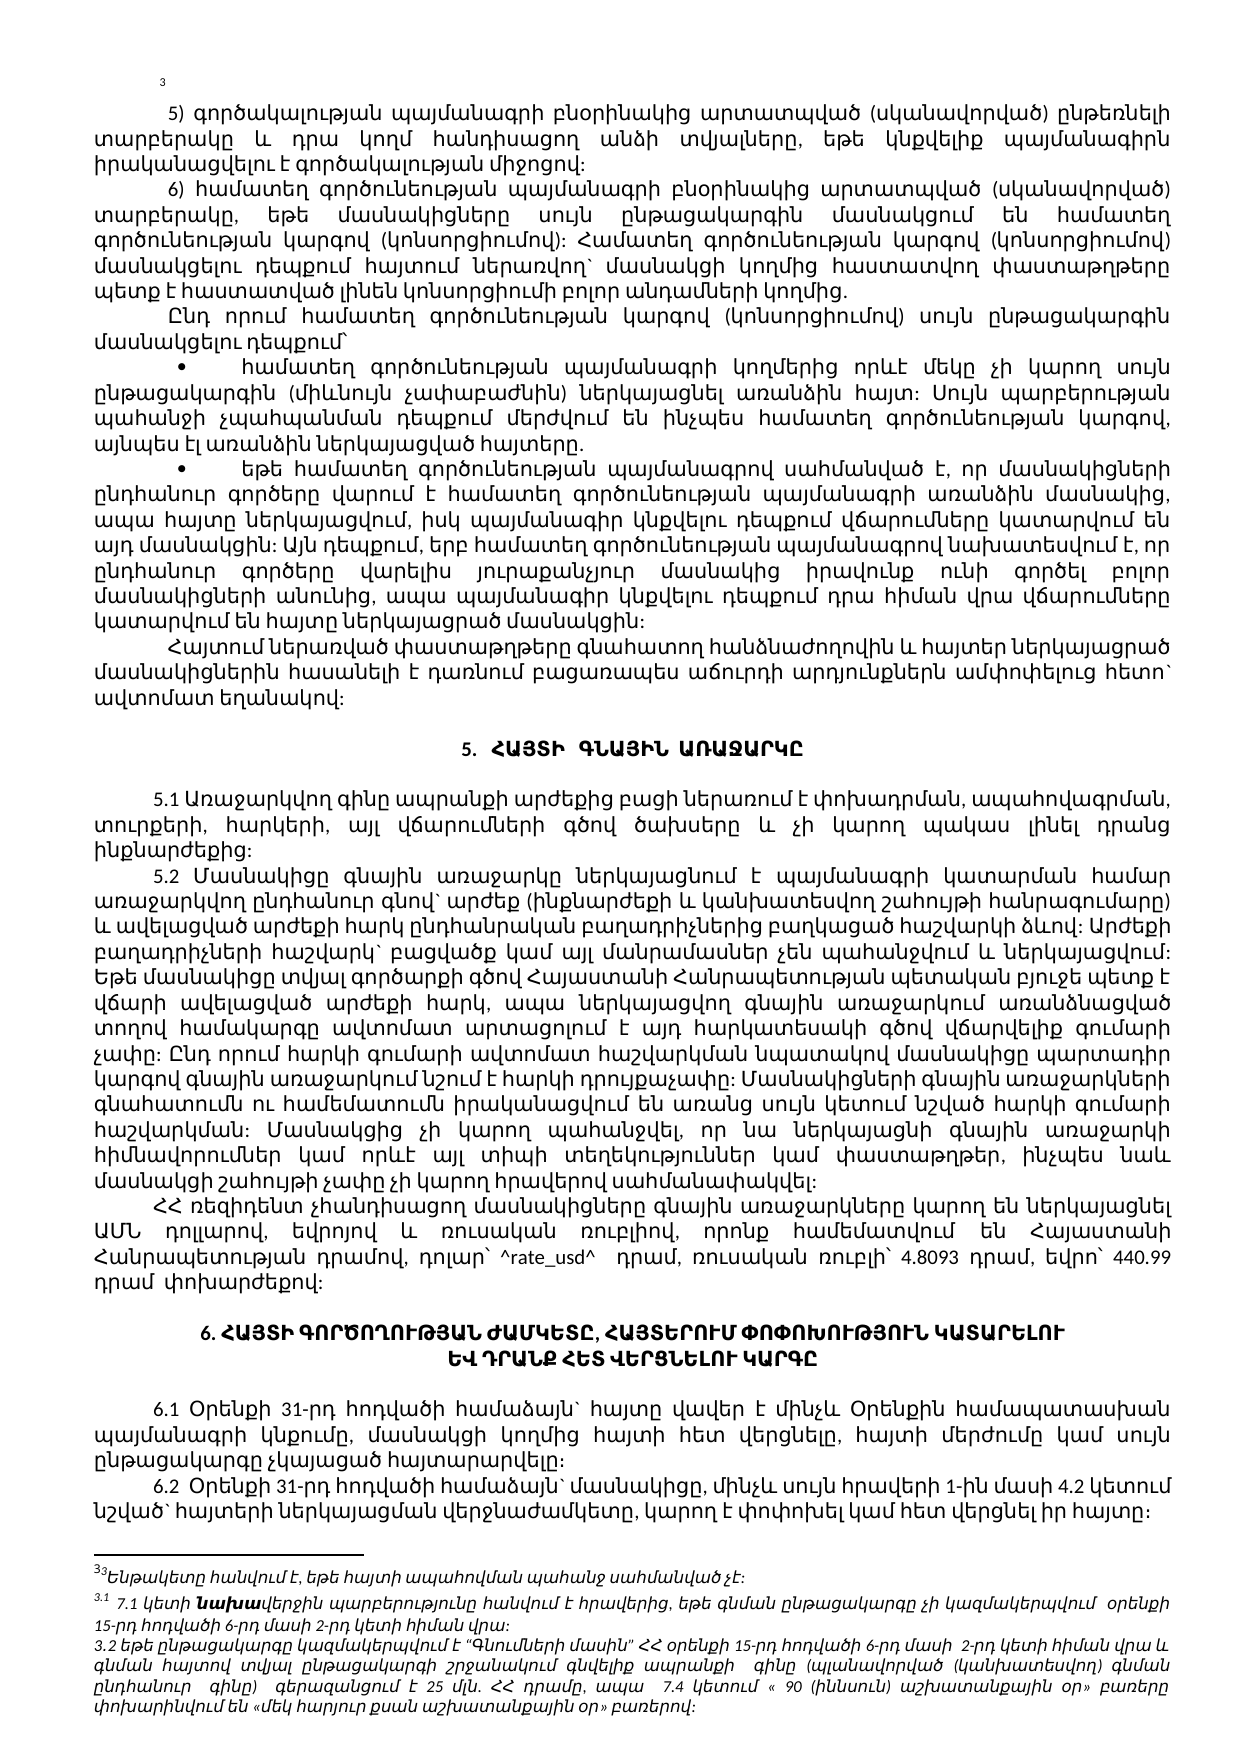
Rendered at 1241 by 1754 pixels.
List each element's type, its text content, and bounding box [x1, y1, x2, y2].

text 5. ՀԱՅՏԻ ԳՆԱՅԻՆ ԱՌԱՋԱՐԿԸ [94, 736, 1171, 761]
text Հայտում ներառված փաստաթղթերը գնահատող հանձնաժողովին և հայտեր ներկայացրած մասնակիցներին հասանելի է դառնում բացառապես աճուրդի արդյունքներն ամփոփելուց հետո` ավտոմատ եղանակով: [94, 634, 1171, 710]
text 6.2 Օրենքի 31-րդ հոդվածի համաձայն` մասնակիցը, մինչև սույն հրավերի 1-ին մասի 4.2 կետում նշված` հայտերի ներկայացման վերջնաժամկետը, կարող է փոփոխել կամ հետ վերցնել իր հայտը։ [94, 1473, 1171, 1524]
text 5.1 Առաջարկվող գինը ապրանքի արժեքից բացի ներառում է փոխադրման, ապահովագրման, տուրքերի, հարկերի, այլ վճարումների գծով ծախսերը և չի կարող պակաս լինել դրանց ինքնարժեքից: [94, 787, 1171, 863]
text Ընդ որում համատեղ գործունեության կարգով (կոնսորցիումով) սույն ընթացակարգին մասնակցելու դեպքում՝ [94, 304, 1171, 354]
text ՀՀ ռեզիդենտ չհանդիսացող մասնակիցները գնային առաջարկները կարող են ներկայացնել ԱՄՆ դոլլարով, եվրոյով և ռուսական ռուբլիով, որոնք համեմատվում են Հայաստանի Հանրապետության դրամով, դոլար՝ ^rate_usd^ դրամ, ռուսական ռուբլի՝ 4.8093 դրամ, եվրո՝ 440.99 դրամ փոխարժեքով: [94, 1193, 1171, 1295]
text 5) գործակալության պայմանագրի բնօրինակից արտատպված (սկանավորված) ընթեռնելի տարբերակը և դրա կողմ հանդիսացող անձի տվյալները, եթե կնքվելիք պայմանագիրն իրականացվելու է գործակալության միջոցով: [94, 100, 1171, 177]
text 3 [94, 75, 1171, 100]
text 6) համատեղ գործունեության պայմանագրի բնօրինակից արտատպված (սկանավորված) տարբերակը, եթե մասնակիցները սույն ընթացակարգին մասնակցում են համատեղ գործունեության կարգով (կոնսորցիումով): Համատեղ գործունեության կարգով (կոնսորցիումով) մասնակցելու դեպքում հայտում ներառվող` մասնակցի կողմից հաստատվող փաստաթղթերը պետք է հաստատված լինեն կոնսորցիումի բոլոր անդամների կողմից. [94, 177, 1171, 304]
list համատեղ գործունեության պայմանագրի կողմերից որևէ մեկը չի կարող սույն ընթացակարգին (միևնույն չափաբաժնին) ներկայացնել առանձին հայտ: Սույն պարբերության պահանջի չպահպանման դեպքում մերժվում են ինչպես համատեղ գործունեության կարգով, այնպես էլ առանձին ներկայացված հայտերը. [94, 354, 1171, 456]
text 6. ՀԱՅՏԻ ԳՈՐԾՈՂՈՒԹՅԱՆ ԺԱՄԿԵՏԸ, ՀԱՅՏԵՐՈՒՄ ՓՈՓՈԽՈՒԹՅՈՒՆ ԿԱՏԱՐԵԼՈՒ [94, 1320, 1171, 1346]
text ԵՎ ԴՐԱՆՔ ՀԵՏ ՎԵՐՑՆԵԼՈՒ ԿԱՐԳԸ [94, 1346, 1171, 1371]
text 5.2 Մասնակիցը գնային առաջարկը ներկայացնում է պայմանագրի կատարման համար առաջարկվող ընդհանուր գնով` արժեք (ինքնարժեքի և կանխատեսվող շահույթի հանրագումարը) և ավելացված արժեքի հարկ ընդհանրական բաղադրիչներից բաղկացած հաշվարկի ձևով: Արժեքի բաղադրիչների հաշվարկ` բացվածք կամ այլ մանրամասներ չեն պահանջվում և ներկայացվում: Եթե մասնակիցը տվյալ գործարքի գծով Հայաստանի Հանրապետության պետական բյուջե պետք է վճարի ավելացված արժեքի հարկ, ապա ներկայացվող գնային առաջարկում առանձնացված տողով համակարգը ավտոմատ արտացոլում է այդ հարկատեսակի գծով վճարվելիք գումարի չափը: Ընդ որում հարկի գումարի ավտոմատ հաշվարկման նպատակով մասնակիցը պարտադիր կարգով գնային առաջարկում նշում է հարկի դրույքաչափը: Մասնակիցների գնային առաջարկների գնահատումն ու համեմատումն իրականացվում են առանց սույն կետում նշված հարկի գումարի հաշվարկման: Մասնակցից չի կարող պահանջվել, որ նա ներկայացնի գնային առաջարկի հիմնավորումներ կամ որևէ այլ տիպի տեղեկություններ կամ փաստաթղթեր, ինչպես նաև մասնակցի շահույթի չափը չի կարող հրավերով սահմանափակվել: [94, 863, 1171, 1193]
text 6.1 Օրենքի 31-րդ հոդվածի համաձայն` հայտը վավեր է մինչև Օրենքին համապատասխան պայմանագրի կնքումը, մասնակցի կողմից հայտի հետ վերցնելը, հայտի մերժումը կամ սույն ընթացակարգը չկայացած հայտարարվելը։ [94, 1397, 1171, 1473]
list եթե համատեղ գործունեության պայմանագրով սահմանված է, որ մասնակիցների ընդհանուր գործերը վարում է համատեղ գործունեության պայմանագրի առանձին մասնակից, ապա հայտը ներկայացվում, իսկ պայմանագիր կնքվելու դեպքում վճարումները կատարվում են այդ մասնակցին: Այն դեպքում, երբ համատեղ գործունեության պայմանագրով նախատեսվում է, որ ընդհանուր գործերը վարելիս յուրաքանչյուր մասնակից իրավունք ունի գործել բոլոր մասնակիցների անունից, ապա պայմանագիր կնքվելու դեպքում դրա հիման վրա վճարումները կատարվում են հայտը ներկայացրած մասնակցին: [94, 456, 1171, 634]
